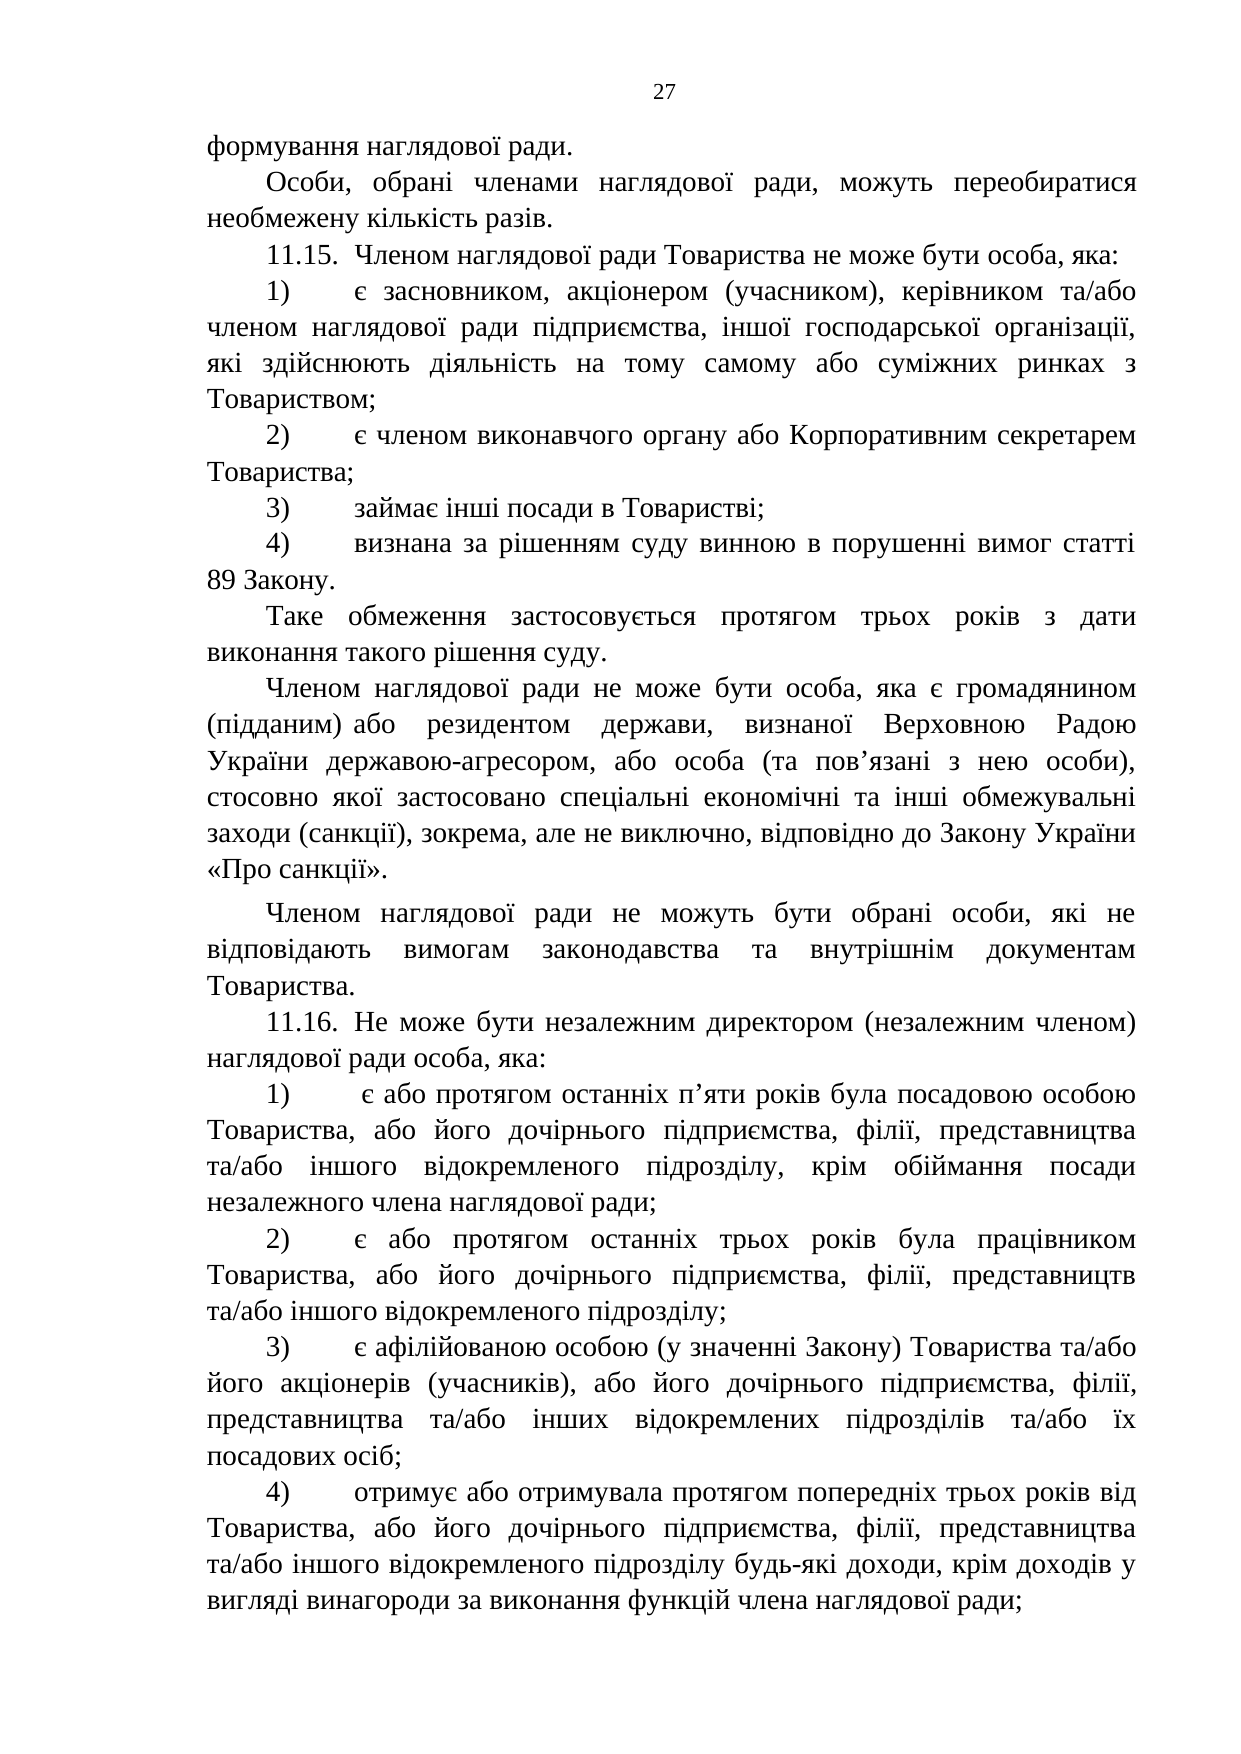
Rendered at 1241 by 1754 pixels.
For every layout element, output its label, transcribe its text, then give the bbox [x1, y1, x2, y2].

list є членом виконавчого органу або Корпоративним секретарем Товариства; [207, 417, 1137, 487]
text Членом наглядової ради не можуть бути обрані особи, які не відповідають вимогам законодавства та внутрішнім документам Товариства. [207, 895, 1137, 1001]
list є афілійованою особою (у значенні Закону) Товариства та/або його акціонерів (учасників), або його дочірнього підприємства, філії, представництва та/або інших відокремлених підрозділів та/або їх посадових осіб; [207, 1329, 1137, 1471]
text Таке обмеження застосовується протягом трьох років з дати виконання такого рішення суду. [207, 598, 1137, 668]
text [207, 128, 1137, 162]
list Членом наглядової ради Товариства не може бути особа, яка: [266, 237, 1151, 270]
list є або протягом останніх трьох років була працівником Товариства, або його дочірнього підприємства, філії, представництв та/або іншого відокремленого підрозділу; [207, 1221, 1137, 1327]
text Особи, обрані членами наглядової ради, можуть переобиратися необмежену кількість разів. [207, 164, 1137, 234]
list займає інші посади в Товаристві; [266, 490, 1151, 523]
list є або протягом останніх п’яти років була посадовою особою Товариства, або його дочірнього підприємства, філії, представництва та/або іншого відокремленого підрозділу, крім обіймання посади незалежного члена наглядової ради; [207, 1076, 1137, 1218]
list отримує або отримувала протягом попередніх трьох років від Товариства, або його дочірнього підприємства, філії, представництва та/або іншого відокремленого підрозділу будь-які доходи, крім доходів у вигляді винагороди за виконання функцій члена наглядової ради; [207, 1474, 1137, 1616]
list визнана за рішенням суду винною в порушенні вимог статті 89 Закону. [207, 526, 1137, 595]
list є засновником, акціонером (учасником), керівником та/або членом наглядової ради підприємства, іншої господарської організації, які здійснюють діяльність на тому самому або суміжних ринках з Товариством; [207, 273, 1137, 415]
text Членом наглядової ради не може бути особа, яка є громадянином (підданим) або резидентом держави, визнаної Верховною Радою України державою-агресором, або особа (та пов’язані з нею особи), стосовно якої застосовано спеціальні економічні та інші обмежувальні заходи (санкції), зокрема, але не виключно, відповідно до Закону України «Про санкції». [207, 670, 1137, 884]
list Не може бути незалежним директором (незалежним членом) наглядової ради особа, яка: [207, 1004, 1137, 1073]
